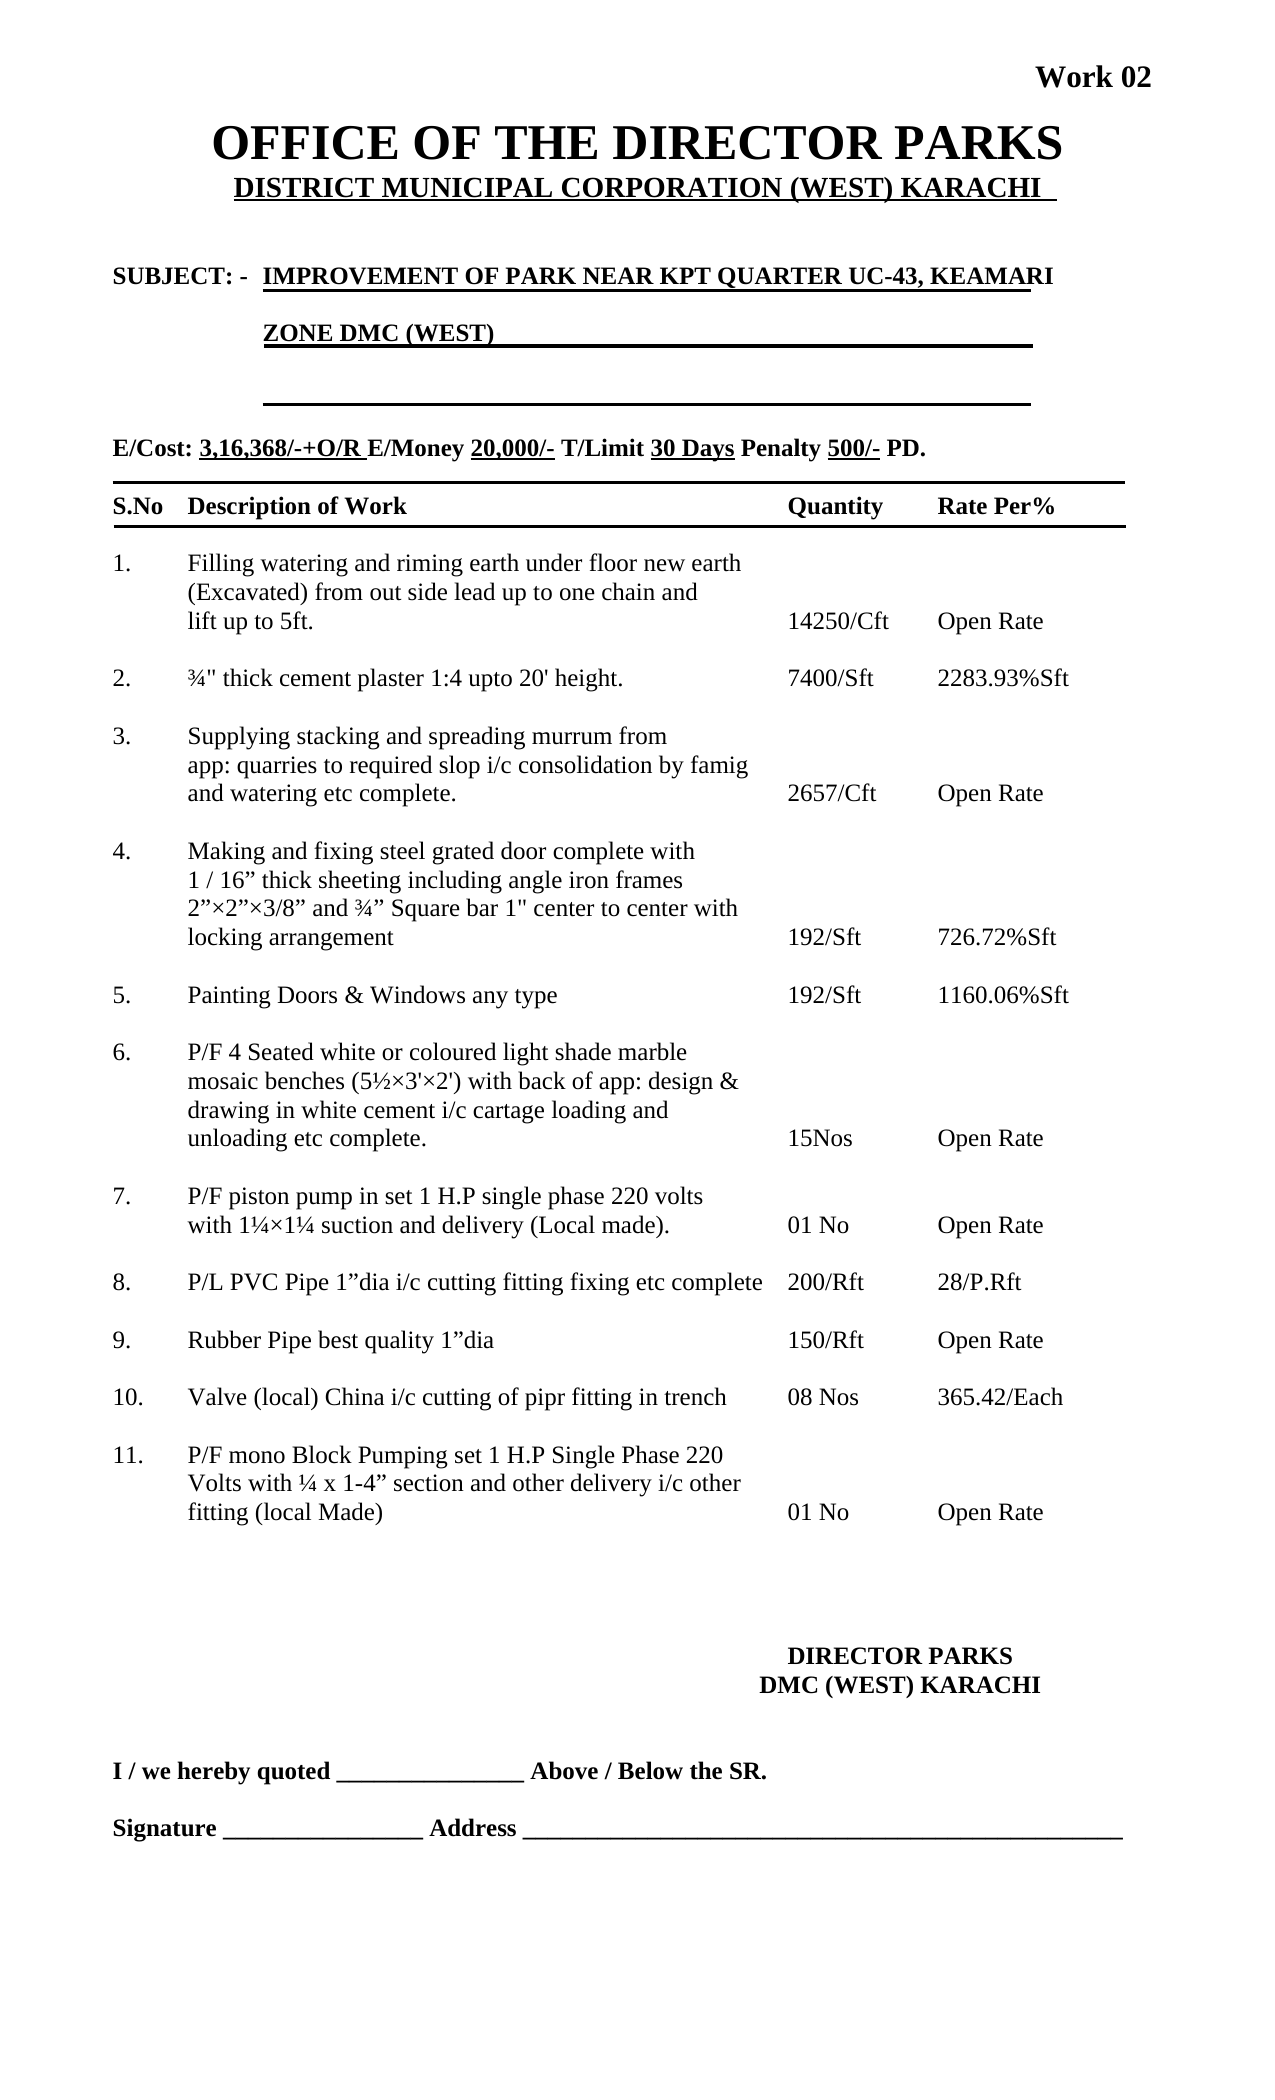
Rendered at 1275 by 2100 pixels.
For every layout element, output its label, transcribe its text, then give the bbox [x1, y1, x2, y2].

text 9. Rubber Pipe best quality 1”dia 150/Rft Open Rate [112, 1325, 1162, 1353]
text lift up to 5ft. 14250/Cft Open Rate [112, 606, 1162, 635]
text DISTRICT MUNICIPAL CORPORATION (WEST) KARACHI [112, 170, 1162, 203]
text mosaic benches (5½×3'×2') with back of app: design & [112, 1066, 1162, 1095]
text app: quarries to required slop i/c consolidation by famig [112, 750, 1162, 778]
text Signature ________________ Address ________________________________________________ [112, 1813, 1162, 1842]
text OFFICE OF THE DIRECTOR PARKS [112, 112, 1162, 170]
text fitting (local Made) 01 No Open Rate [112, 1497, 1162, 1526]
text with 1¼×1¼ suction and delivery (Local made). 01 No Open Rate [112, 1210, 1162, 1238]
text 1. Filling watering and riming earth under floor new earth [112, 548, 1162, 577]
text E/Cost: 3,16,368/-+O/R E/Money 20,000/- T/Limit 30 Days Penalty 500/- PD. [112, 433, 1162, 462]
text 8. P/L PVC Pipe 1”dia i/c cutting fitting fixing etc complete 200/Rft 28/P.Rft [112, 1267, 1162, 1296]
text locking arrangement 192/Sft 726.72%Sft [187, 922, 1162, 951]
text ZONE DMC (WEST) [262, 318, 1162, 347]
text and watering etc complete. 2657/Cft Open Rate [112, 778, 1162, 807]
text 5. Painting Doors & Windows any type 192/Sft 1160.06%Sft [112, 980, 1162, 1008]
text 6. P/F 4 Seated white or coloured light shade marble [112, 1037, 1162, 1066]
text 4. Making and fixing steel grated door complete with [112, 836, 1162, 865]
text DIRECTOR PARKS [637, 1641, 1162, 1670]
text 2. ¾" thick cement plaster 1:4 upto 20' height. 7400/Sft 2283.93%Sft [112, 663, 1162, 692]
text 1 / 16” thick sheeting including angle iron frames [112, 865, 1162, 893]
text DMC (WEST) KARACHI [637, 1670, 1162, 1698]
text 11. P/F mono Block Pumping set 1 H.P Single Phase 220 [112, 1440, 1162, 1468]
text SUBJECT: - IMPROVEMENT OF PARK NEAR KPT QUARTER UC-43, KEAMARI [112, 261, 1162, 290]
text (Excavated) from out side lead up to one chain and [112, 577, 1162, 606]
text S.No Description of Work Quantity Rate Per% [112, 491, 1162, 520]
text drawing in white cement i/c cartage loading and [187, 1095, 1162, 1123]
text 3. Supplying stacking and spreading murrum from [112, 721, 1162, 750]
text 10. Valve (local) China i/c cutting of pipr fitting in trench 08 Nos 365.42/Each [112, 1382, 1162, 1411]
text 7. P/F piston pump in set 1 H.P single phase 220 volts [112, 1181, 1162, 1210]
text Volts with ¼ x 1-4” section and other delivery i/c other [112, 1468, 1162, 1497]
text 2”×2”×3/8” and ¾” Square bar 1" center to center with [187, 893, 1162, 922]
text unloading etc complete. 15Nos Open Rate [112, 1123, 1162, 1152]
text I / we hereby quoted _______________ Above / Below the SR. [112, 1756, 1162, 1785]
